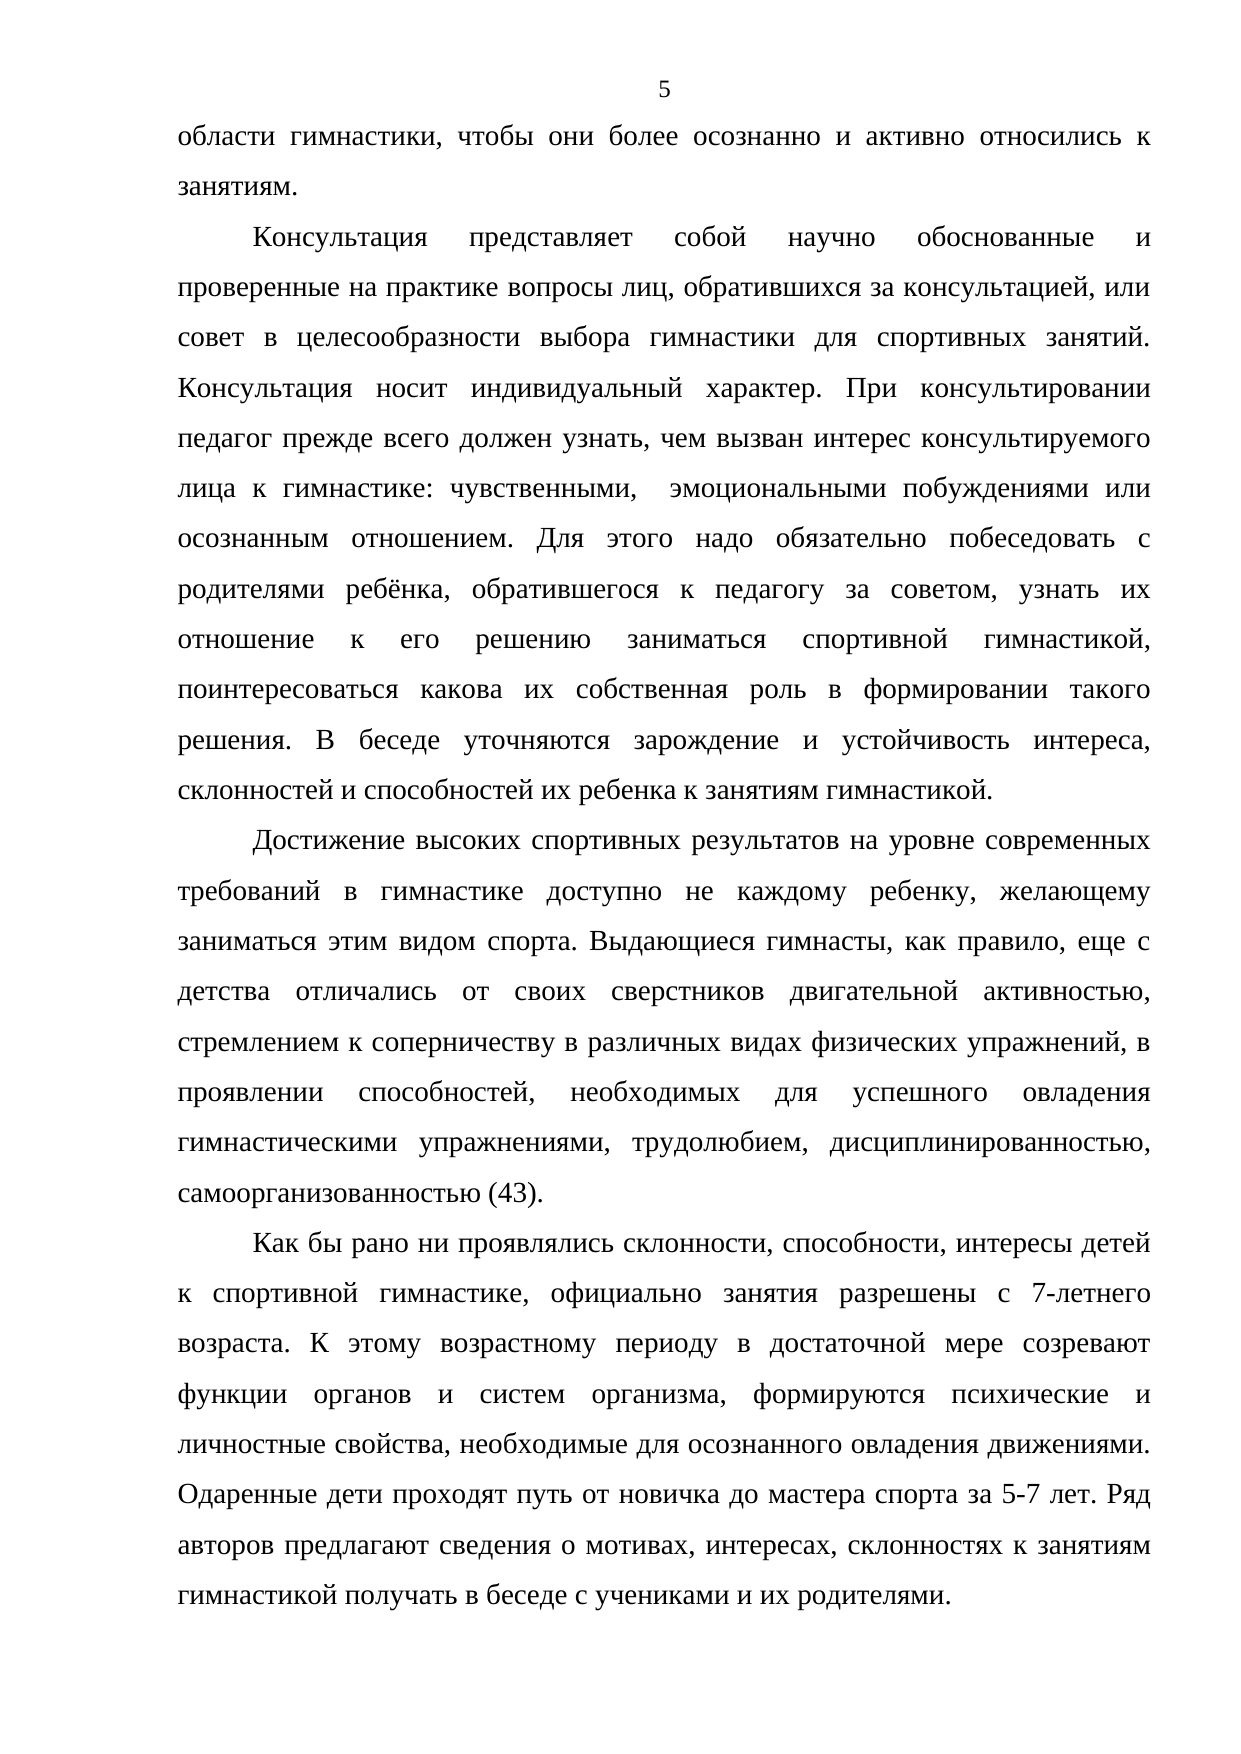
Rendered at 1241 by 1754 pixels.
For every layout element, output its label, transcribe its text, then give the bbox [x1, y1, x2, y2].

text Достижение высоких спортивных результатов на уровне современных требований в гимнастике доступно не каждому ребенку, желающему заниматься этим видом спорта. Выдающиеся гимнасты, как правило, еще с детства отличались от своих сверстников двигательной активностью, стремлением к соперничеству в различных видах физических упражнений, в проявлении способностей, необходимых для успешного овладения гимнастическими упражнениями, трудолюбием, дисциплинированностью, самоорганизованностью (43). [177, 822, 1152, 1208]
text Как бы рано ни проявлялись склонности, способности, интересы детей к спортивной гимнастике, официально занятия разрешены с 7-летнего возраста. К этому возрастному периоду в достаточной мере созревают функции органов и систем организма, формируются психические и личностные свойства, необходимые для осознанного овладения движениями. Одаренные дети проходят путь от новичка до мастера спорта за 5-7 лет. Ряд авторов предлагают сведения о мотивах, интересах, склонностях к занятиям гимнастикой получать в беседе с учениками и их родителями. [177, 1225, 1152, 1611]
text Консультация представляет собой научно обоснованные и проверенные на практике вопросы лиц, обратившихся за консультацией, или совет в целесообразности выбора гимнастики для спортивных занятий. Консультация носит индивидуальный характер. При консультировании педагог прежде всего должен узнать, чем вызван интерес консультируемого лица к гимнастике: чувственными, эмоциональными побуждениями или осознанным отношением. Для этого надо обязательно побеседовать с родителями ребёнка, обратившегося к педагогу за советом, узнать их отношение к его решению заниматься спортивной гимнастикой, поинтересоваться какова их собственная роль в формировании такого решения. В беседе уточняются зарождение и устойчивость интереса, склонностей и способностей их ребенка к занятиям гимнастикой. [177, 219, 1152, 806]
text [177, 118, 1152, 202]
